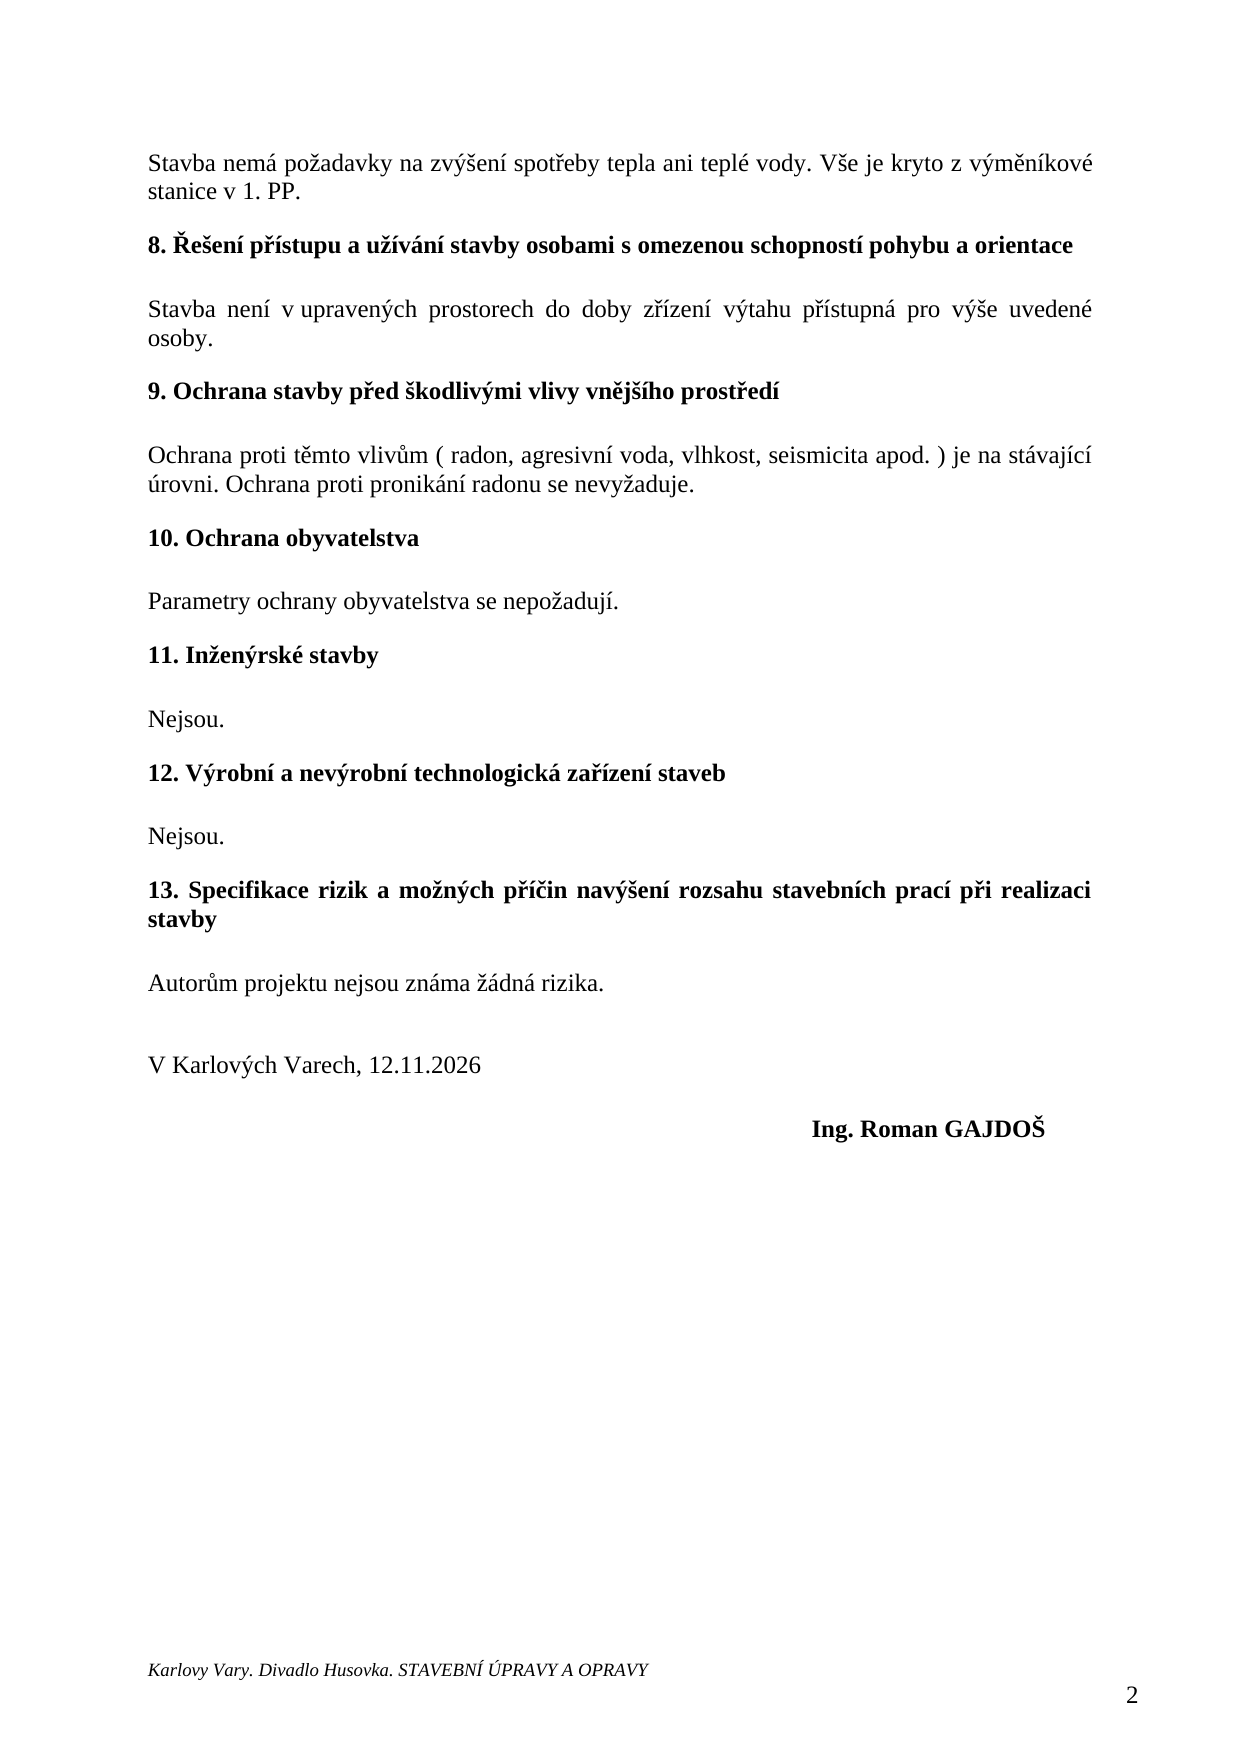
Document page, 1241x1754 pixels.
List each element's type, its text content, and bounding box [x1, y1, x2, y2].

subtitle 11. Inženýrské stavby [148, 640, 1093, 669]
text Nejsou. [148, 821, 1093, 850]
text Stavba není v upravených prostorech do doby zřízení výtahu přístupná pro výše uvedené osoby. [148, 294, 1093, 351]
subtitle 12. Výrobní a nevýrobní technologická zařízení staveb [148, 758, 1093, 786]
subtitle V Karlových Varech, 5.8.2012 [148, 1050, 1093, 1079]
subtitle 13. Specifikace rizik a možných příčin navýšení rozsahu stavebních prací při realizaci stavby [148, 875, 1093, 933]
text Stavba nemá požadavky na zvýšení spotřeby tepla ani teplé vody. Vše je kryto z výměníkové stanice v 1. PP. [148, 148, 1093, 205]
subtitle 8. Řešení přístupu a užívání stavby osobami s omezenou schopností pohybu a orientace [148, 230, 1093, 259]
text Nejsou. [148, 704, 1093, 733]
text Ochrana proti těmto vlivům ( radon, agresivní voda, vlhkost, seismicita apod. ) je na stávající úrovni. Ochrana proti pronikání radonu se nevyžaduje. [148, 440, 1093, 498]
text Ing. Roman GAJDOŠ [148, 1114, 1093, 1143]
subtitle 10. Ochrana obyvatelstva [148, 523, 1093, 551]
text Autorům projektu nejsou známa žádná rizika. [148, 968, 1093, 996]
text Parametry ochrany obyvatelstva se nepožadují. [148, 586, 1093, 615]
subtitle 9. Ochrana stavby před škodlivými vlivy vnějšího prostředí [148, 376, 1093, 405]
